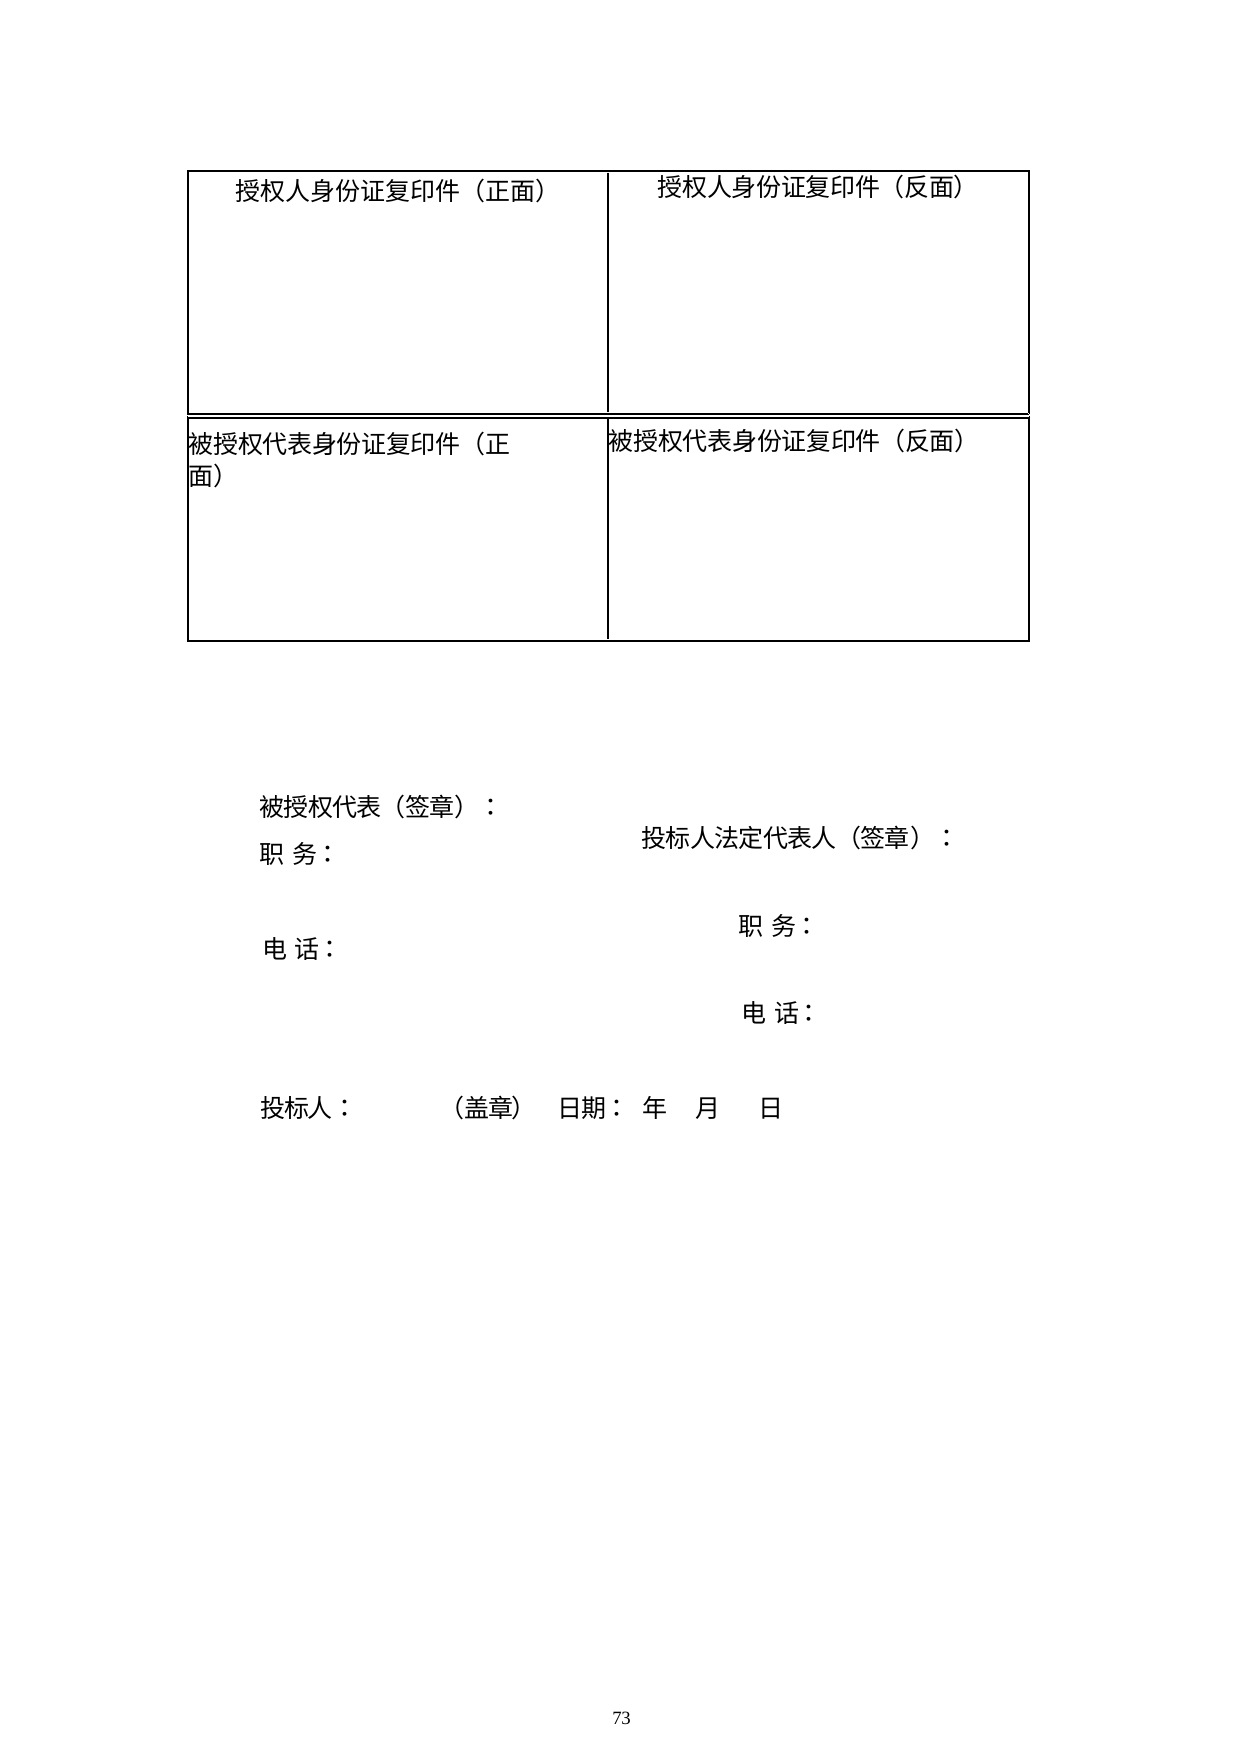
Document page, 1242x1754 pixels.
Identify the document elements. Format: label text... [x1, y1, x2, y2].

text 电 话： [742, 1002, 1055, 1028]
text 职 务： [739, 911, 1055, 942]
table_header 被授权代表身份证复印件（正面） [189, 419, 608, 640]
table_header 被授权代表身份证复印件（反面） [608, 419, 1028, 640]
text 投标人法定代表人（签章）： [641, 823, 1055, 853]
table_header 授权人身份证复印件（正面） [189, 172, 607, 412]
text 被授权代表（签章）： [259, 798, 631, 839]
text 职 务： [259, 839, 631, 870]
table_header 授权人身份证复印件（反面） [609, 172, 1028, 412]
text 投标人： （盖章） 日期： 年 月 日 [260, 1093, 1055, 1124]
text 电 话： [262, 933, 631, 964]
